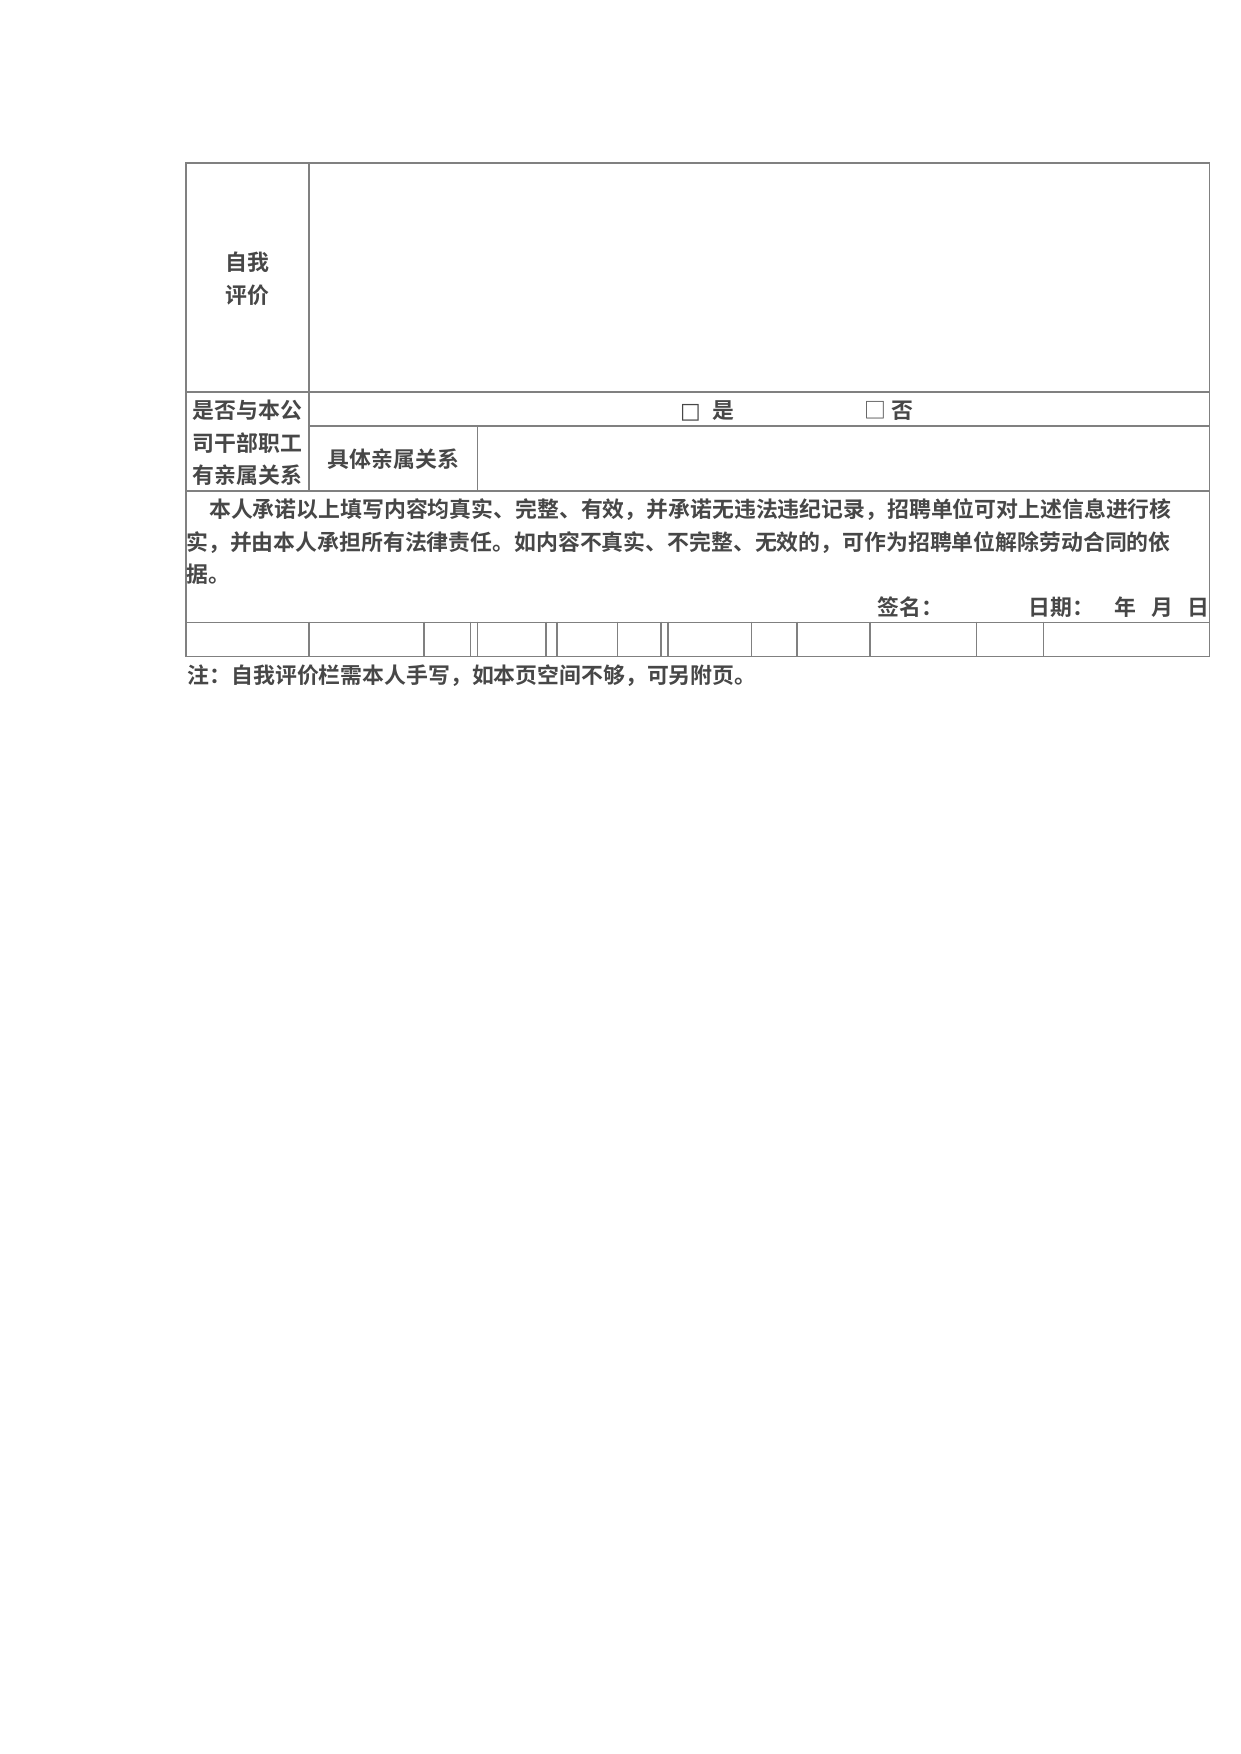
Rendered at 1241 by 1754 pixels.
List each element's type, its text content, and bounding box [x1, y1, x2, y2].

table_cell [618, 623, 660, 656]
table_cell 自我 评价 [187, 164, 308, 391]
table_cell [547, 623, 556, 656]
table_cell [798, 623, 869, 656]
table_cell [478, 623, 545, 656]
table_cell [669, 623, 751, 656]
table_cell [977, 623, 1043, 656]
table_cell 本人承诺以上填写内容均真实、完整、有效，并承诺无违法违纪记录，招聘单位可对上述信息进行核实，并由本人承担所有法律责任。如内容不真实、不完整、无效的，可作为招聘单位解除劳动合同的依据。 签名： 日期： 年 月 日 [187, 492, 1209, 622]
table_cell 是否与本公司干部职工有亲属关系 [187, 393, 308, 490]
table_cell [310, 623, 423, 656]
table_cell [752, 623, 796, 656]
table_cell [471, 623, 477, 656]
table_cell [425, 623, 470, 656]
table_cell [1044, 623, 1209, 656]
table_cell [662, 623, 667, 656]
table_cell [558, 623, 617, 656]
table_cell 具体亲属关系 [310, 427, 477, 490]
table_cell □ 是 □ 否 [310, 393, 1209, 425]
table_cell [478, 427, 1209, 490]
table_cell [187, 623, 308, 656]
table_cell [871, 623, 976, 656]
table_cell [310, 164, 1209, 391]
text 注：自我评价栏需本人手写，如本页空间不够，可另附页。 [187, 657, 1053, 690]
